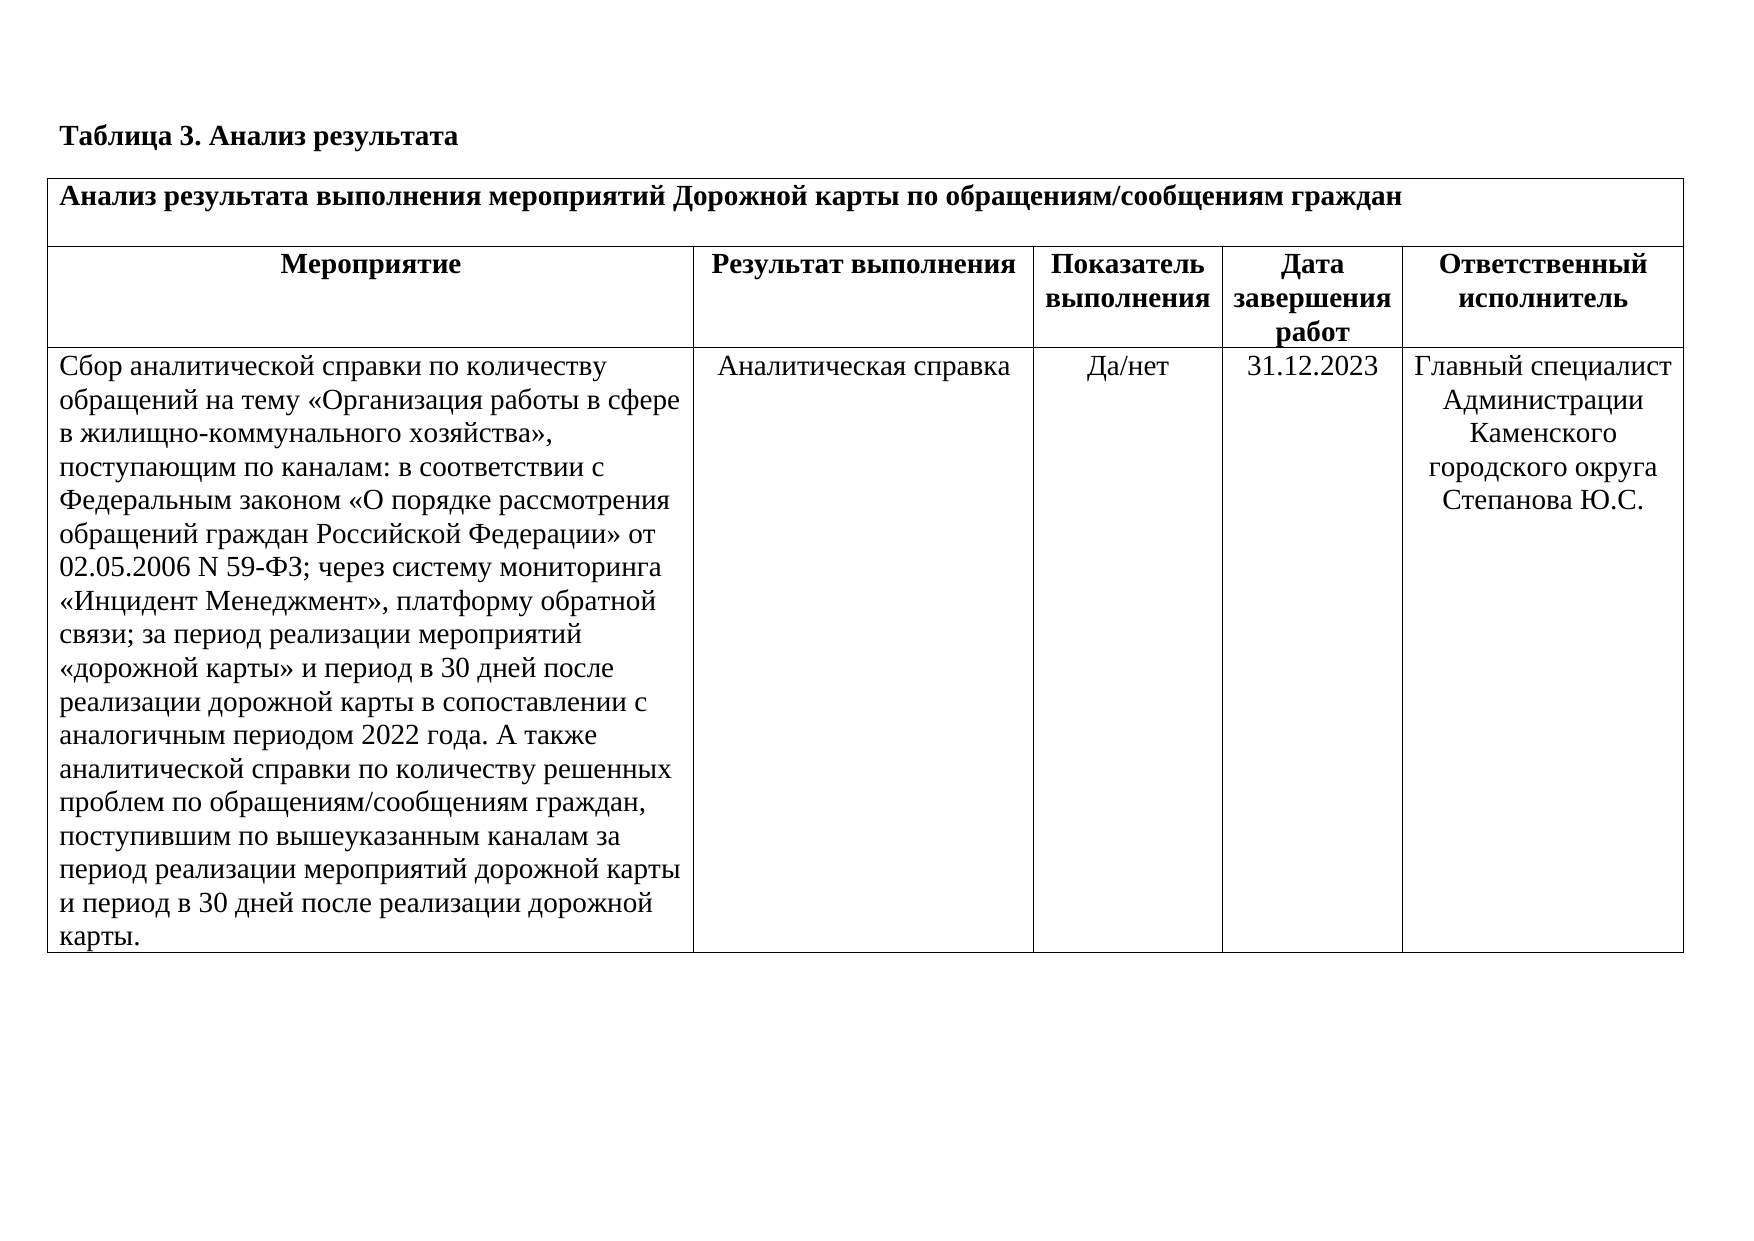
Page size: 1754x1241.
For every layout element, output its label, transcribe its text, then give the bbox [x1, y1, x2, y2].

table_cell Мероприятие [48, 247, 693, 347]
table_cell Дата завершения работ [1223, 247, 1402, 347]
table_cell Результат выполнения [694, 247, 1033, 347]
table_cell Ответственный исполнитель [1403, 247, 1683, 347]
text Таблица 3. Анализ результата [59, 118, 1695, 152]
table_cell Да/нет [1034, 348, 1222, 952]
table_cell Сбор аналитической справки по количеству обращений на тему «Организация работы в сфере в жилищно-коммунального хозяйства», поступающим по каналам: в соответствии с Федеральным законом «О порядке рассмотрения обращений граждан Российской Федерации» от 02.05.2006 N 59-ФЗ; через систему мониторинга «Инцидент Менеджмент», платформу обратной связи; за период реализации мероприятий «дорожной карты» и период в 30 дней после реализации дорожной карты в сопоставлении с аналогичным периодом 2022 года. А также аналитической справки по количеству решенных проблем по обращениям/сообщениям граждан, поступившим по вышеуказанным каналам за период реализации мероприятий дорожной карты и период в 30 дней после реализации дорожной карты. [48, 348, 693, 952]
table_cell 31.12.2023 [1223, 348, 1402, 952]
table_header Анализ результата выполнения мероприятий Дорожной карты по обращениям/сообщениям граждан [48, 179, 1683, 246]
table_cell Аналитическая справка [694, 348, 1033, 952]
table_cell Показатель выполнения [1034, 247, 1222, 347]
table_cell Главный специалист Администрации Каменского городского округа Степанова Ю.С. [1403, 348, 1683, 952]
